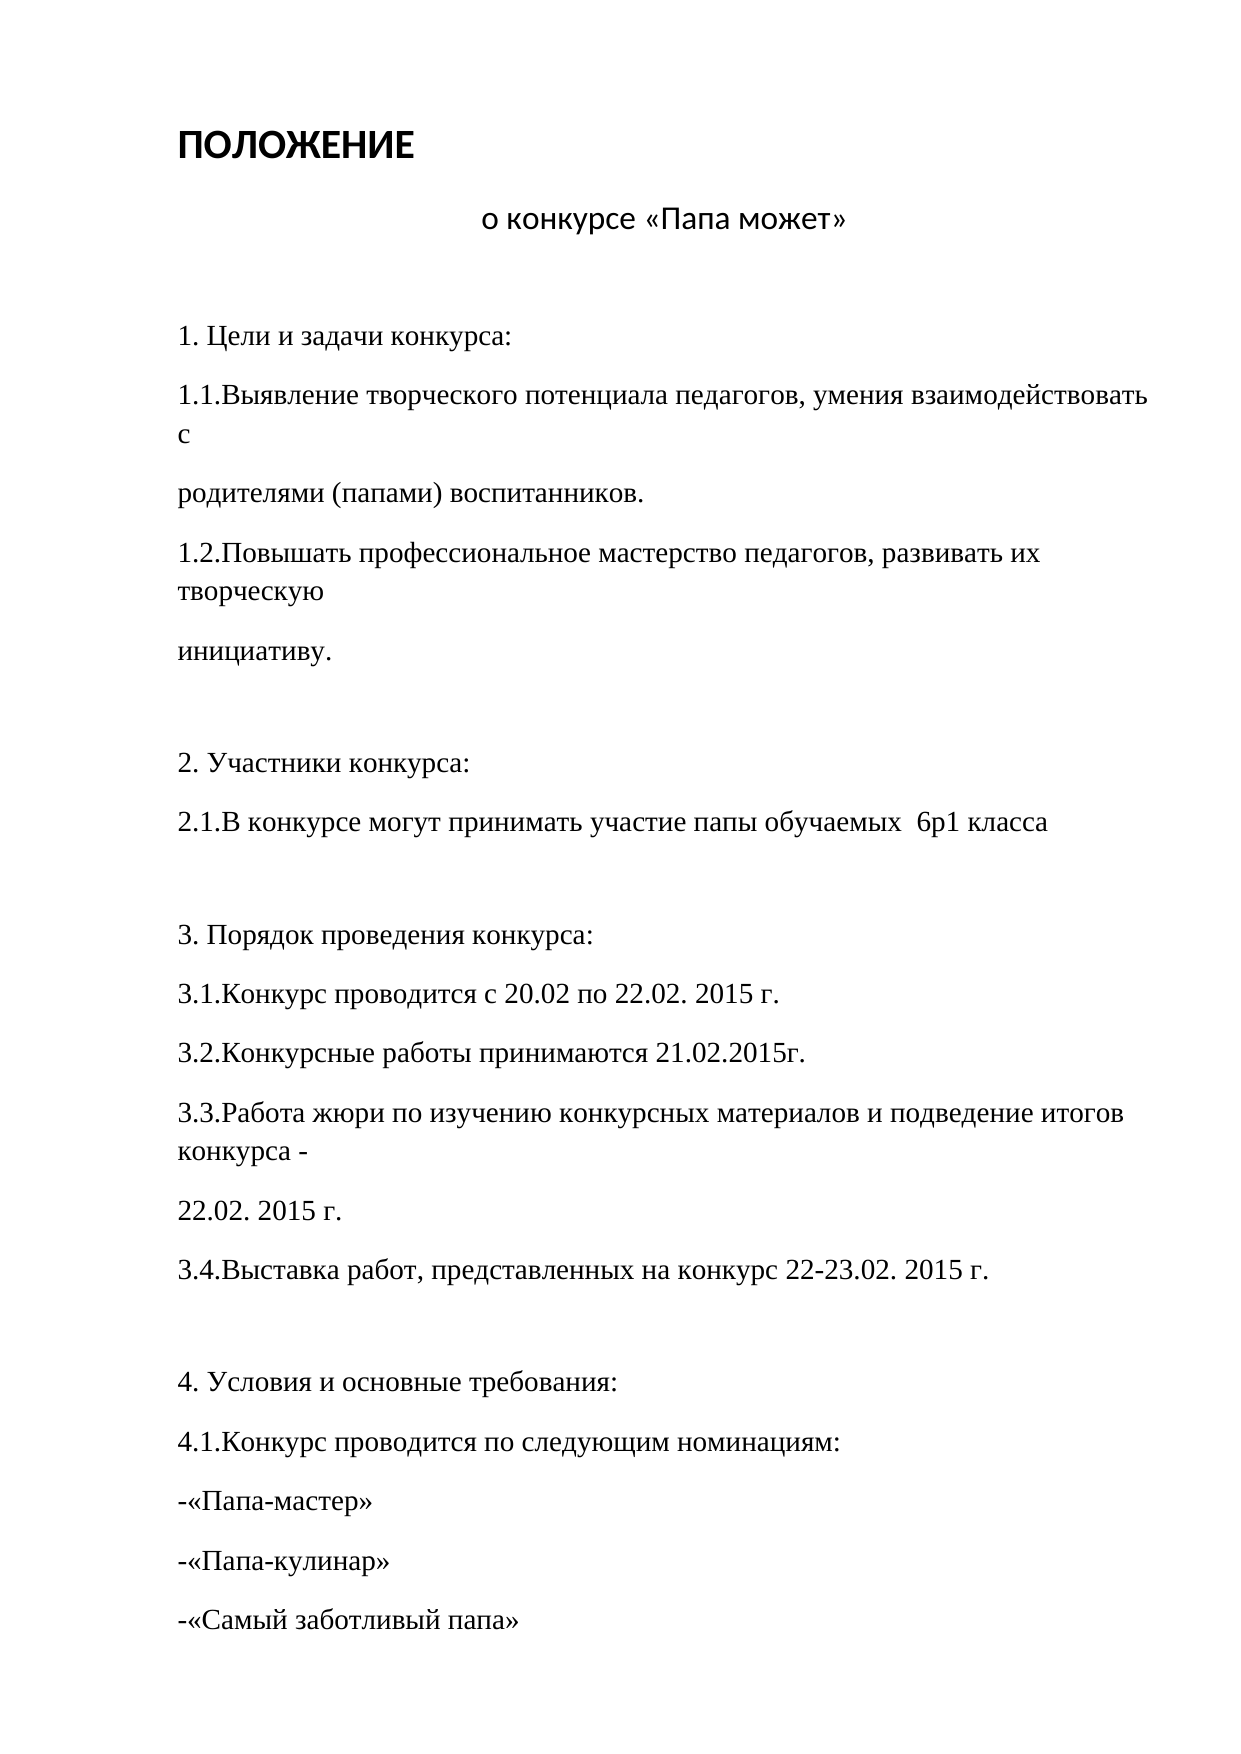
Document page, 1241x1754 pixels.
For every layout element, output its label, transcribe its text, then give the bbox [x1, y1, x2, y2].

text 2.1.В конкурсе могут принимать участие папы обучаемых 6р1 класса [177, 804, 1152, 838]
text родителями (папами) воспитанников. [177, 475, 1152, 509]
text о конкурсе «Папа может» [177, 197, 1152, 238]
text 3.1.Конкурс проводится с 20.02 по 22.02. 2015 г. [177, 976, 1152, 1010]
text 1.1.Выявление творческого потенциала педагогов, умения взаимодействовать с [177, 377, 1152, 449]
text 22.02. 2015 г. [177, 1193, 1152, 1226]
text -«Папа-кулинар» [177, 1543, 1152, 1576]
text 1. Цели и задачи конкурса: [177, 318, 1152, 352]
text ПОЛОЖЕНИЕ [177, 118, 1152, 169]
text инициативу. [177, 633, 1152, 666]
text -«Папа-мастер» [177, 1483, 1152, 1517]
text 4. Условия и основные требования: [177, 1364, 1152, 1398]
text 3. Порядок проведения конкурса: [177, 917, 1152, 950]
text 3.3.Работа жюри по изучению конкурсных материалов и подведение итогов конкурса - [177, 1095, 1152, 1167]
text -«Самый заботливый папа» [177, 1602, 1152, 1636]
text 1.2.Повышать профессиональное мастерство педагогов, развивать их творческую [177, 535, 1152, 607]
text 4.1.Конкурс проводится по следующим номинациям: [177, 1424, 1152, 1457]
text 3.4.Выставка работ, представленных на конкурс 22-23.02. 2015 г. [177, 1252, 1152, 1286]
text 2. Участники конкурса: [177, 745, 1152, 778]
text 3.2.Конкурсные работы принимаются 21.02.2015г. [177, 1036, 1152, 1069]
